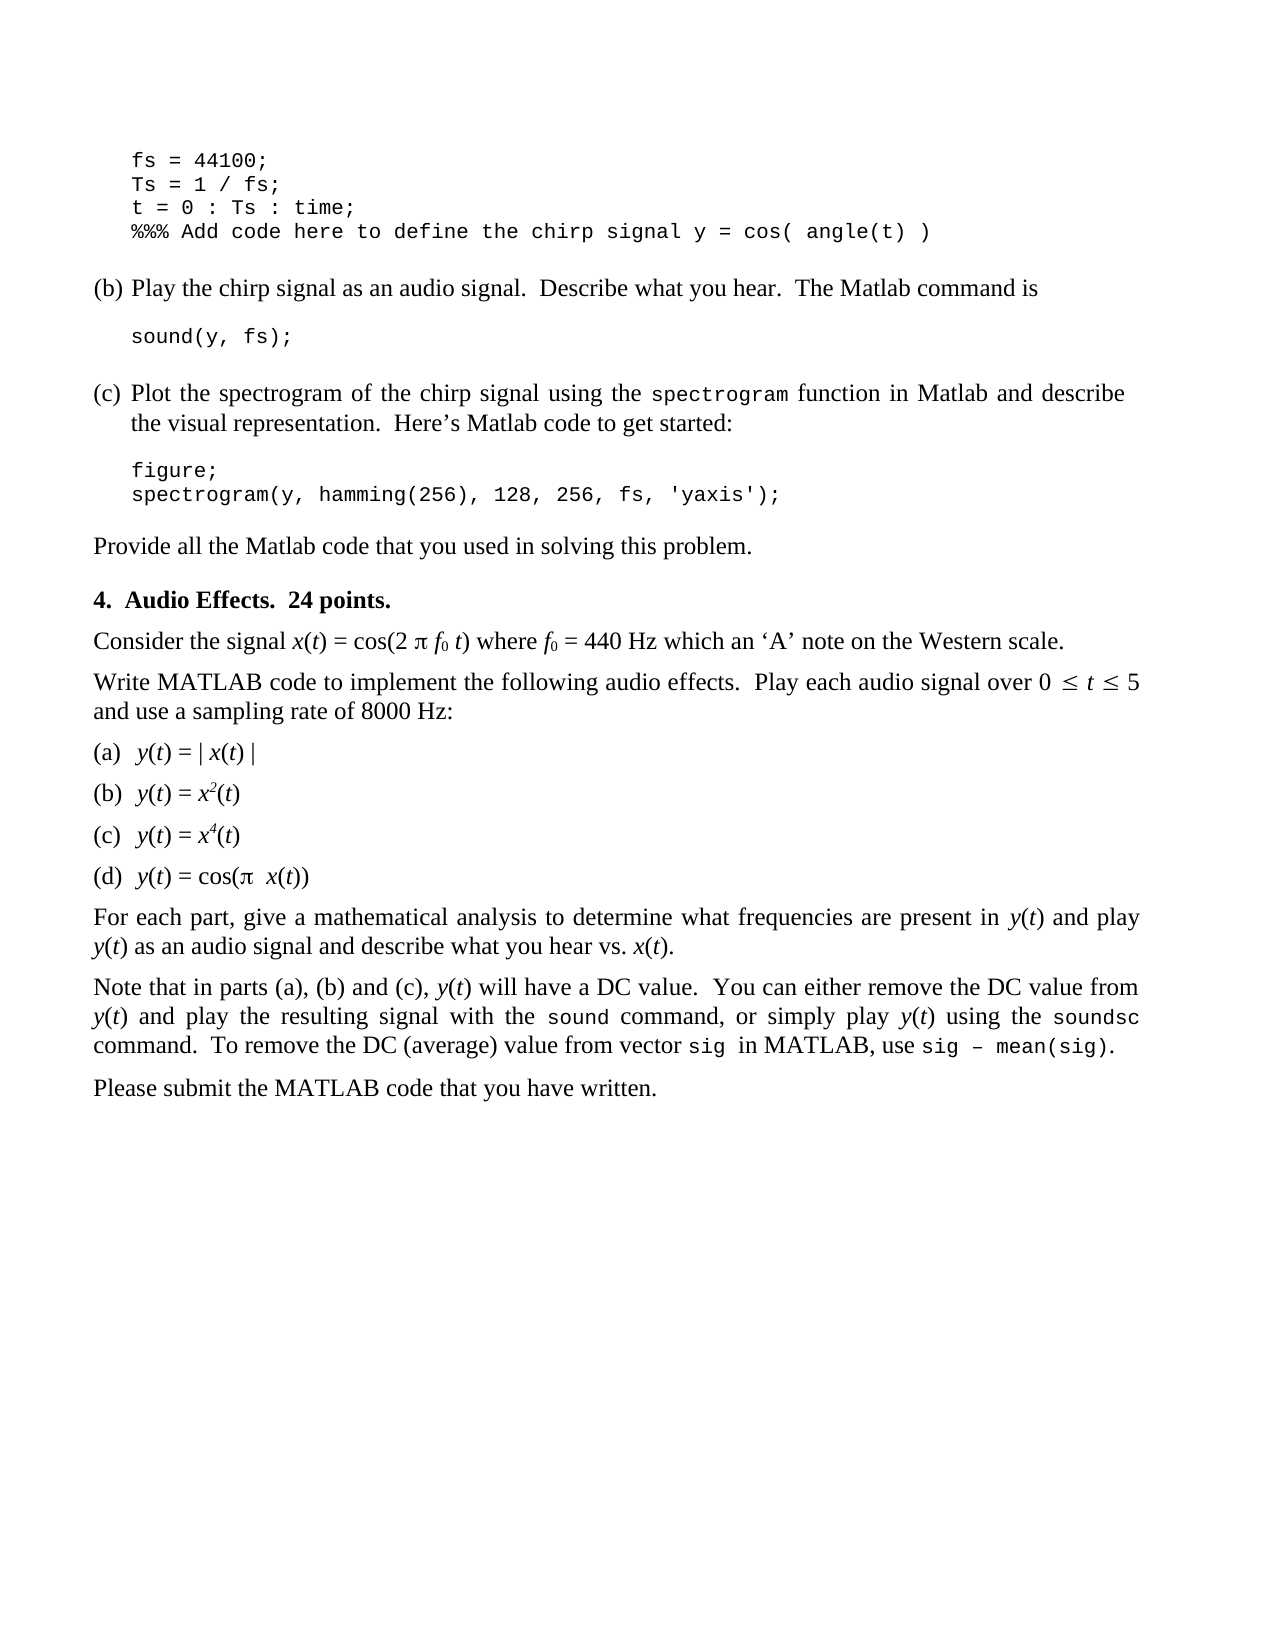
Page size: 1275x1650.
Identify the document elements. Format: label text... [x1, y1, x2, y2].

text For each part, give a mathematical analysis to determine what frequencies are present in y(t) and play y(t) as an audio signal and describe what you hear vs. x(t). [93, 902, 1140, 960]
text figure; [131, 460, 1125, 484]
text Please submit the MATLAB code that you have written. [93, 1073, 1140, 1101]
text fs = 44100; [131, 150, 1125, 174]
text %%% Add code here to define the chirp signal y = cos( angle(t) ) [131, 221, 1125, 244]
list y(t) = x4(t) [93, 820, 1140, 848]
text Write MATLAB code to implement the following audio effects. Play each audio signal over 0 t 5 and use a sampling rate of 8000 Hz: [93, 667, 1140, 725]
text Ts = 1 / fs; [131, 174, 1125, 197]
text Provide all the Matlab code that you used in solving this problem. [93, 531, 1125, 560]
text 4. Audio Effects. 24 points. [93, 585, 1125, 613]
list y(t) = cos(x(t)) [93, 861, 1140, 890]
list y(t) = x2(t) [93, 778, 1140, 807]
list Plot the spectrogram of the chirp signal using the spectrogram function in Matlab and describe the visual representation. Here’s Matlab code to get started: [93, 378, 1125, 436]
text Note that in parts (a), (b) and (c), y(t) will have a DC value. You can either remove the DC value from y(t) and play the resulting signal with the sound command, or simply play y(t) using the soundsc command. To remove the DC (average) value from vector sig in MATLAB, use sig – mean(sig). [93, 972, 1140, 1060]
list y(t) = | x(t) | [93, 737, 1140, 766]
text Consider the signal x(t) = cos(2  f0 t) where f0 = 440 Hz which an ‘A’ note on the Western scale. [93, 626, 1140, 655]
text spectrogram(y, hamming(256), 128, 256, fs, 'yaxis'); [131, 484, 1125, 507]
list Play the chirp signal as an audio signal. Describe what you hear. The Matlab command is [94, 273, 1125, 302]
text t = 0 : Ts : time; [131, 197, 1125, 221]
text sound(y, fs); [131, 326, 1125, 349]
